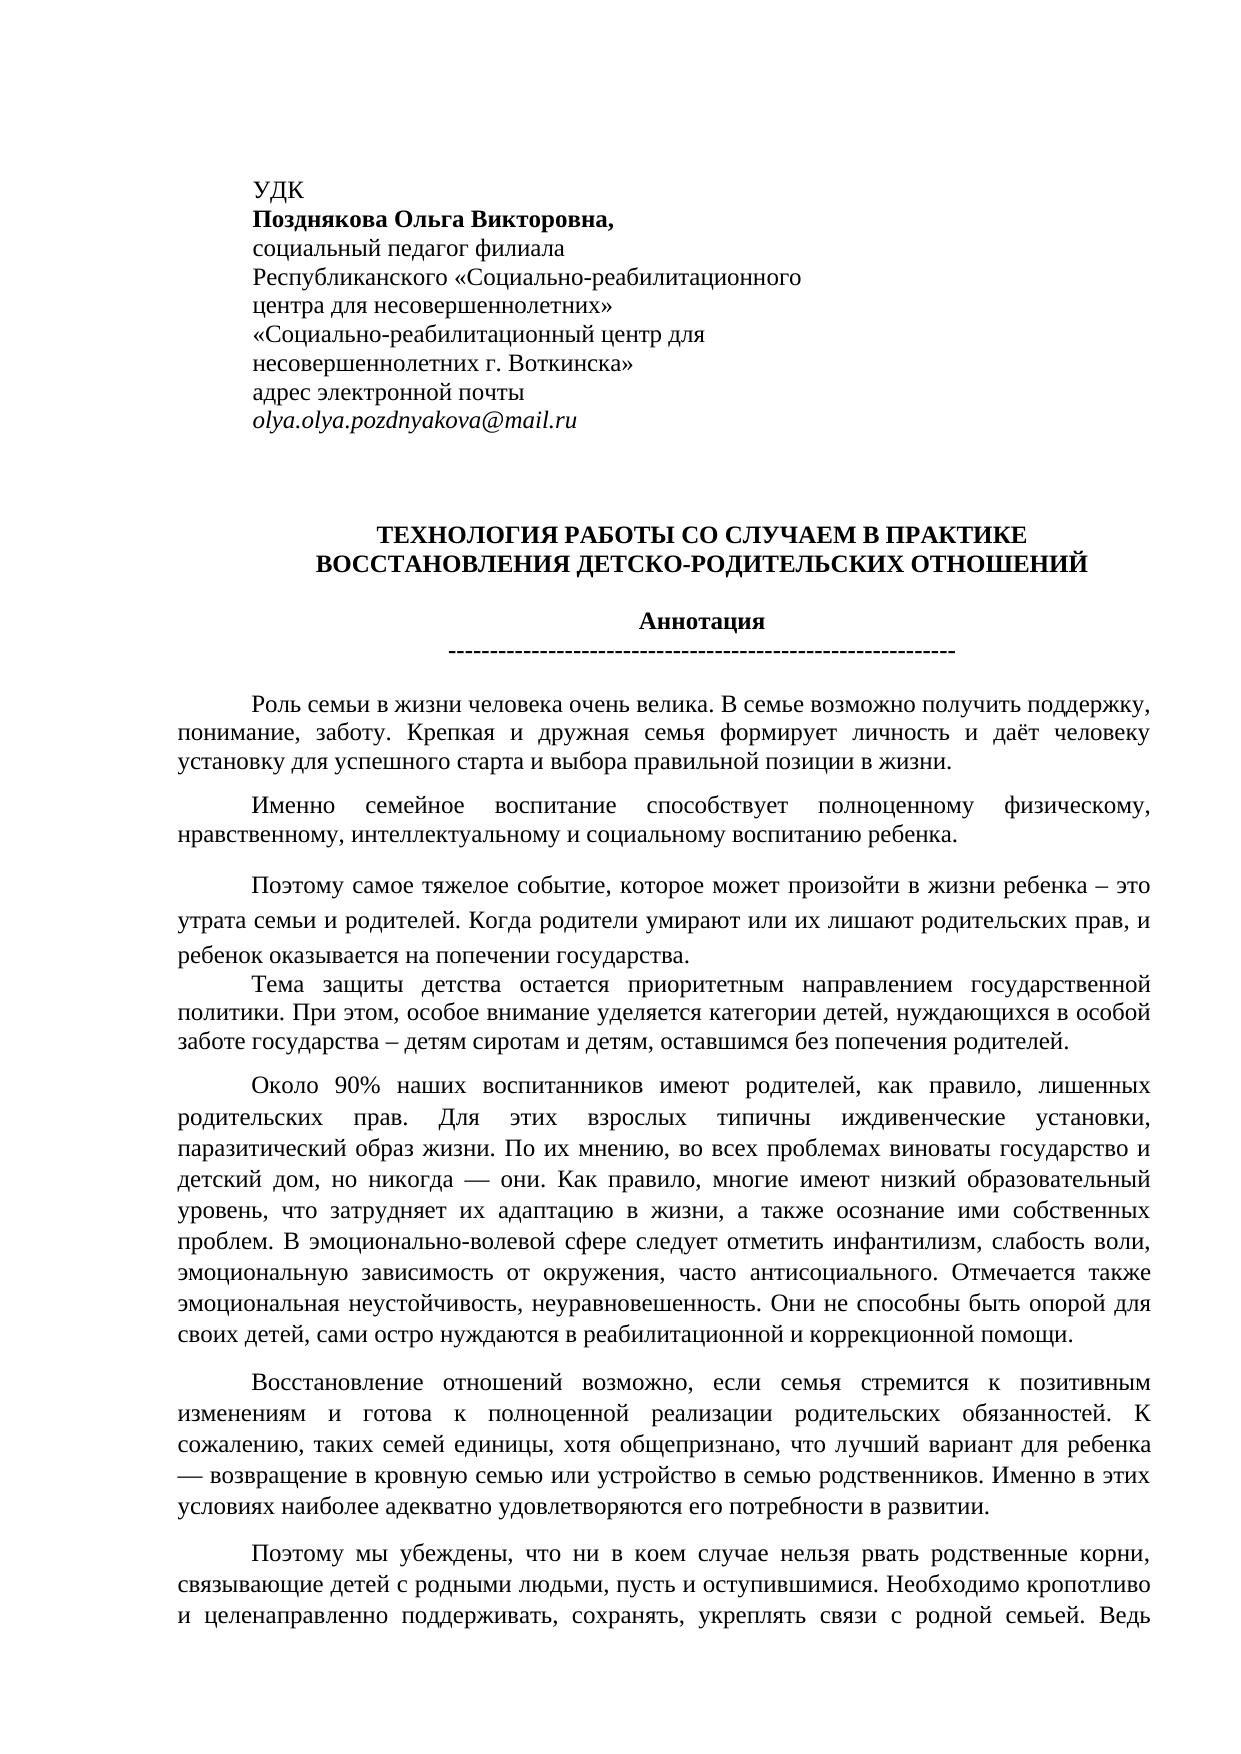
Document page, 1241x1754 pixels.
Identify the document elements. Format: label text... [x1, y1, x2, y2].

text Роль семьи в жизни человека очень велика. В семье возможно получить поддержку, понимание, заботу. Крепкая и дружная семья формирует личность и даёт человеку установку для успешного старта и выбора правильной позиции в жизни. [177, 689, 1152, 775]
list адрес электронной почты [252, 377, 1152, 406]
list Аннотация [252, 606, 1152, 635]
text Именно семейное воспитание способствует полноценному физическому, нравственному, интеллектуальному и социальному воспитанию ребенка. [177, 791, 1152, 848]
list olya.olya.pozdnyakova@mail.ru [252, 406, 1152, 434]
text Восстановление отношений возможно, если семья стремится к позитивным изменениям и готова к полноценной реализации родительских обязанностей. К сожалению, таких семей единицы, хотя общепризнано, что лучший вариант для ребенка — возвращение в кровную семью или устройство в семью родственников. Именно в этих условиях наиболее адекватно удовлетворяются его потребности в развитии. [177, 1488, 1152, 1519]
list ------------------------------------------------------------- [252, 635, 1152, 664]
list социальный педагог филиала [252, 233, 1152, 262]
list УДК [252, 176, 1152, 204]
text Восстановление отношений возможно, если семья стремится к позитивным изменениям и готова к полноценной реализации родительских обязанностей. К сожалению, таких семей единицы, хотя общепризнано, что лучший вариант для ребенка — возвращение в кровную семью или устройство в семью родственников. Именно в этих условиях наиболее адекватно удовлетворяются его потребности в развитии. [177, 1367, 1152, 1398]
list ТЕХНОЛОГИЯ РАБОТЫ СО СЛУЧАЕМ В ПРАКТИКЕ ВОССТАНОВЛЕНИЯ ДЕТСКО-РОДИТЕЛЬСКИХ ОТНОШЕНИЙ [252, 520, 1152, 577]
text Поэтому самое тяжелое событие, которое может произойти в жизни ребенка – это утрата семьи и родителей. Когда родители умирают или их лишают родительских прав, и ребенок оказывается на попечении государства. [177, 864, 1152, 969]
list «Социально-реабилитационный центр для [252, 319, 1152, 348]
list Республиканского «Социально-реабилитационного [252, 262, 1152, 291]
text Тема защиты детства остается приоритетным направлением государственной политики. При этом, особое внимание уделяется категории детей, нуждающихся в особой заботе государства – детям сиротам и детям, оставшимся без попечения родителей. [177, 969, 1152, 1055]
list Позднякова Ольга Викторовна, [252, 204, 1152, 233]
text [177, 1538, 1152, 1570]
list несовершеннолетних г. Воткинска» [252, 348, 1152, 377]
list центра для несовершеннолетних» [252, 291, 1152, 319]
